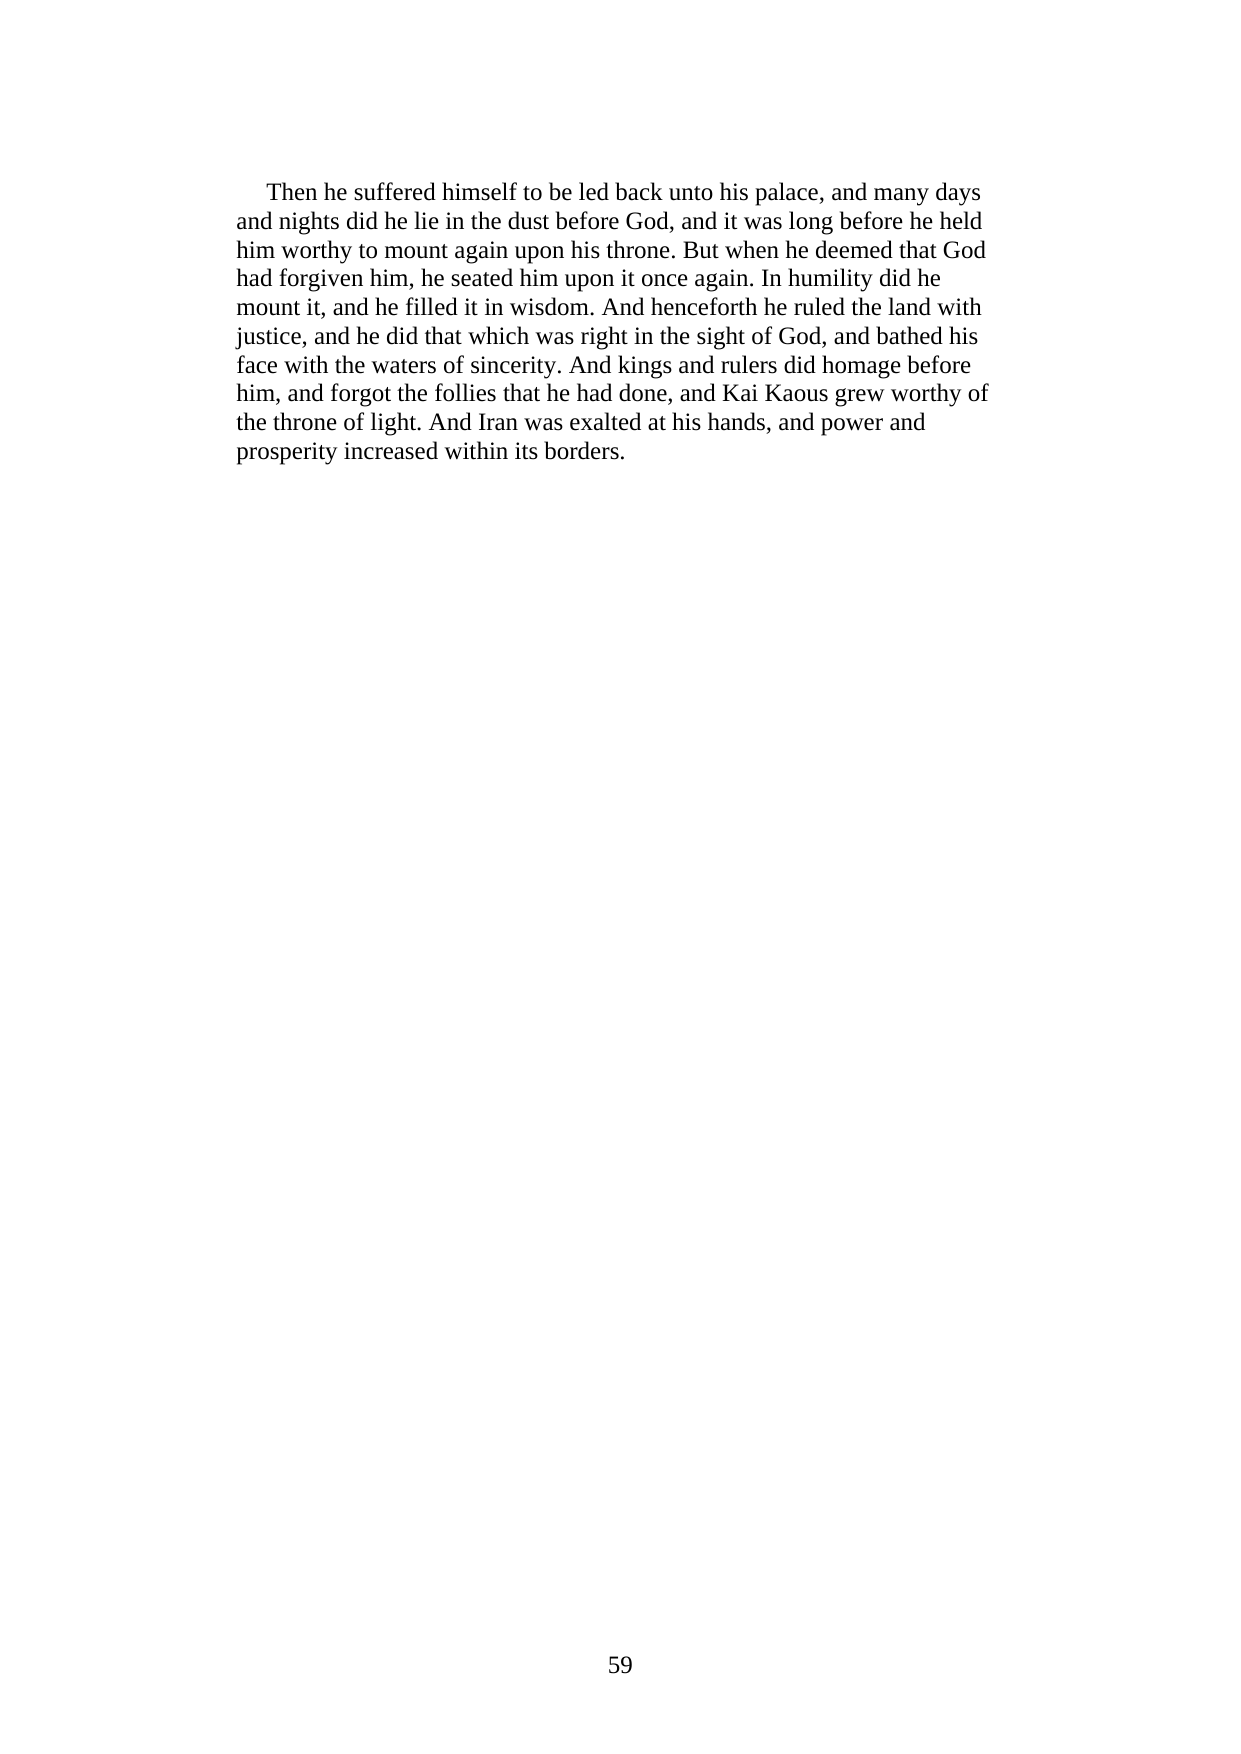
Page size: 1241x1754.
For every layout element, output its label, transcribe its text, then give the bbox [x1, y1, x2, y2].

text Then he suffered himself to be led back unto his palace, and many days and nights did he lie in the dust before God, and it was long before he held him worthy to mount again upon his throne. But when he deemed that God had forgiven him, he seated him upon it once again. In humility did he mount it, and he filled it in wisdom. And henceforth he ruled the land with justice, and he did that which was right in the sight of God, and bathed his face with the waters of sincerity. And kings and rulers did homage before him, and forgot the follies that he had done, and Kai Kaous grew worthy of the throne of light. And Iran was exalted at his hands, and power and prosperity increased within its borders. [236, 177, 1004, 465]
